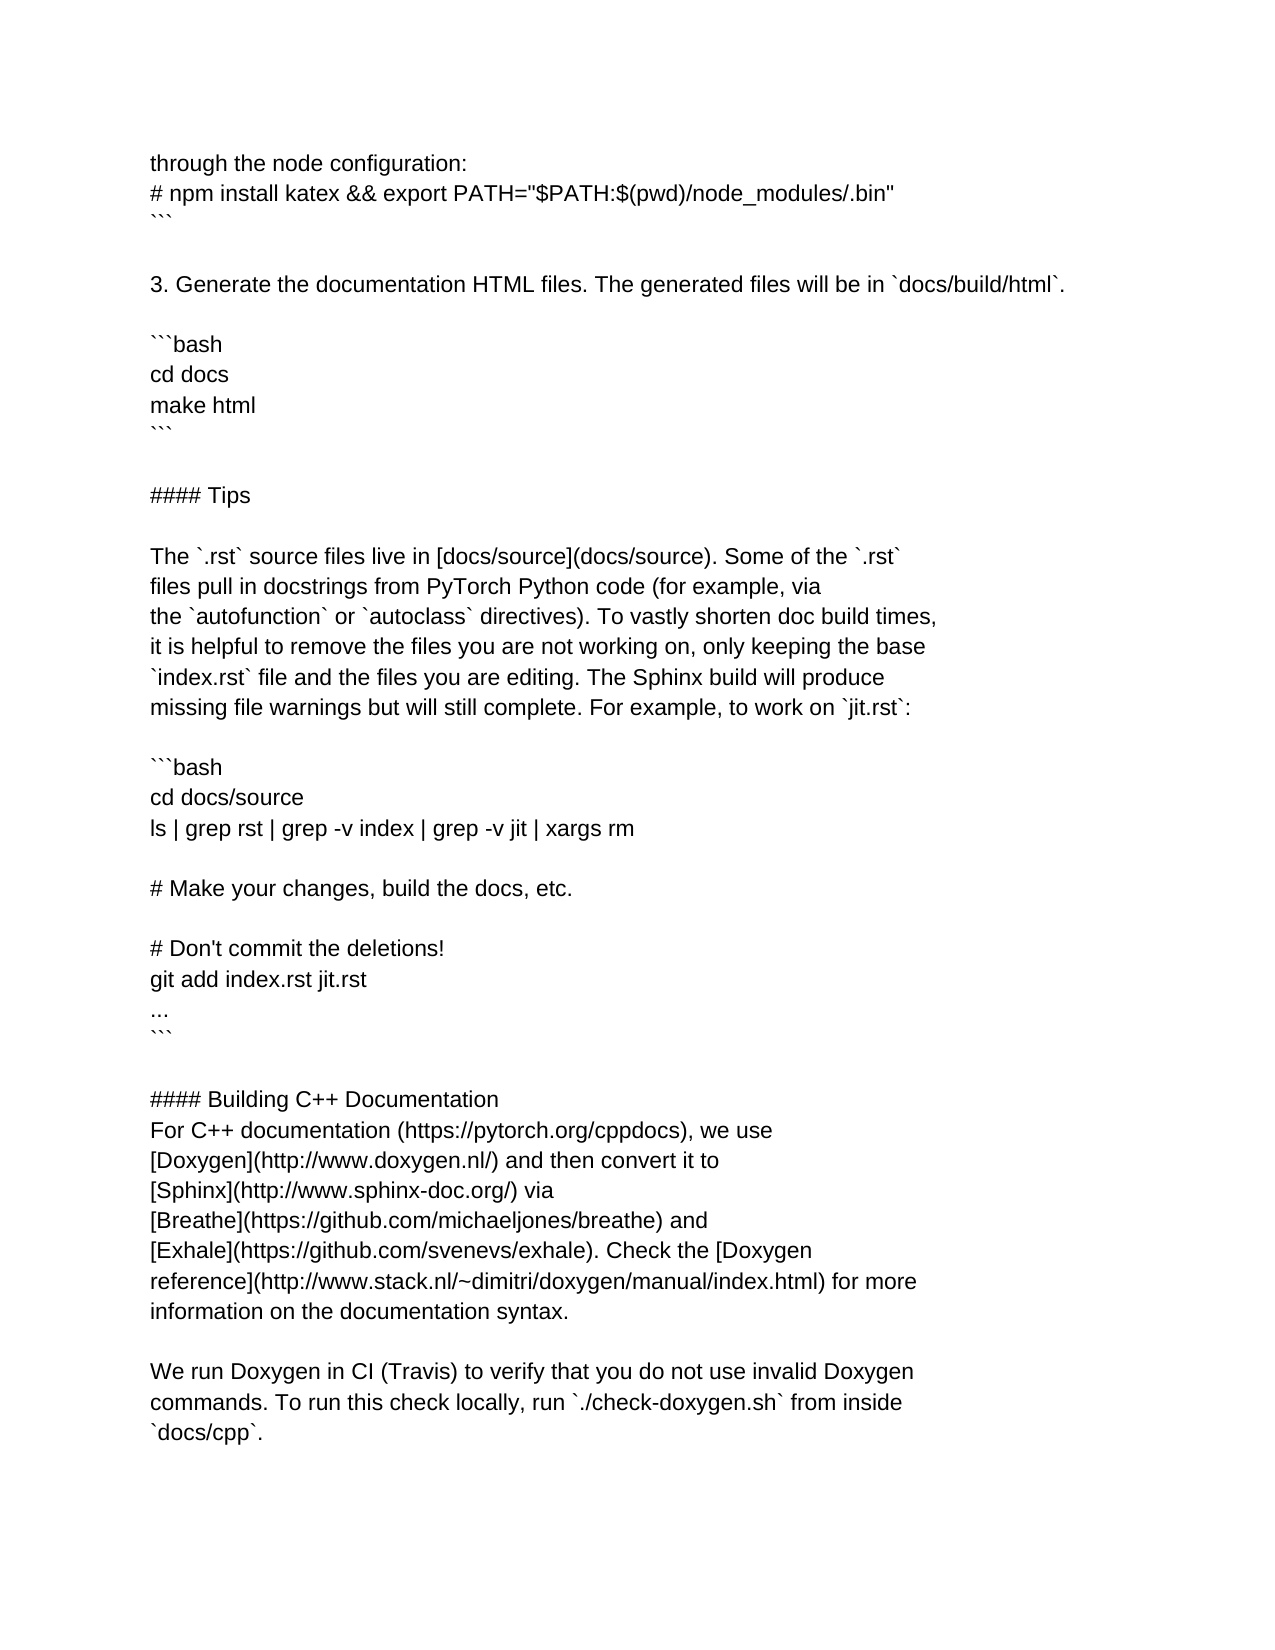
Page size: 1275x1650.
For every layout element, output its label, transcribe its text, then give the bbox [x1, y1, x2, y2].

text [150, 150, 1125, 176]
text ```bash [150, 331, 1125, 358]
text ``` [150, 422, 1125, 448]
text For C++ documentation (https://pytorch.org/cppdocs), we use [150, 1117, 1125, 1143]
text # Make your changes, build the docs, etc. [150, 875, 1125, 901]
text git add index.rst jit.rst [150, 966, 1125, 992]
text information on the documentation syntax. [150, 1298, 1125, 1324]
text ls | grep rst | grep -v index | grep -v jit | xargs rm [150, 814, 1125, 841]
text files pull in docstrings from PyTorch Python code (for example, via [150, 573, 1125, 599]
text 3. Generate the documentation HTML files. The generated files will be in `docs/build/html`. [150, 271, 1125, 297]
text ``` [150, 1026, 1125, 1052]
text commands. To run this check locally, run `./check-doxygen.sh` from inside [150, 1388, 1125, 1415]
text # npm install katex && export PATH="$PATH:$(pwd)/node_modules/.bin" [150, 180, 1125, 207]
text missing file warnings but will still complete. For example, to work on `jit.rst`: [150, 694, 1125, 720]
text ``` [150, 210, 1125, 237]
text `docs/cpp`. [150, 1419, 1125, 1445]
text [Sphinx](http://www.sphinx-doc.org/) via [150, 1177, 1125, 1203]
text reference](http://www.stack.nl/~dimitri/doxygen/manual/index.html) for more [150, 1268, 1125, 1294]
text #### Building C++ Documentation [150, 1086, 1125, 1113]
text [Exhale](https://github.com/svenevs/exhale). Check the [Doxygen [150, 1237, 1125, 1264]
text `index.rst` file and the files you are editing. The Sphinx build will produce [150, 663, 1125, 690]
text cd docs/source [150, 784, 1125, 811]
text make html [150, 392, 1125, 418]
text #### Tips [150, 482, 1125, 509]
text ... [150, 996, 1125, 1022]
text it is helpful to remove the files you are not working on, only keeping the base [150, 633, 1125, 660]
text We run Doxygen in CI (Travis) to verify that you do not use invalid Doxygen [150, 1358, 1125, 1385]
text [Breathe](https://github.com/michaeljones/breathe) and [150, 1207, 1125, 1234]
text cd docs [150, 361, 1125, 388]
text ```bash [150, 754, 1125, 781]
text [Doxygen](http://www.doxygen.nl/) and then convert it to [150, 1147, 1125, 1173]
text The `.rst` source files live in [docs/source](docs/source). Some of the `.rst` [150, 543, 1125, 569]
text the `autofunction` or `autoclass` directives). To vastly shorten doc build times, [150, 603, 1125, 629]
text # Don't commit the deletions! [150, 935, 1125, 962]
